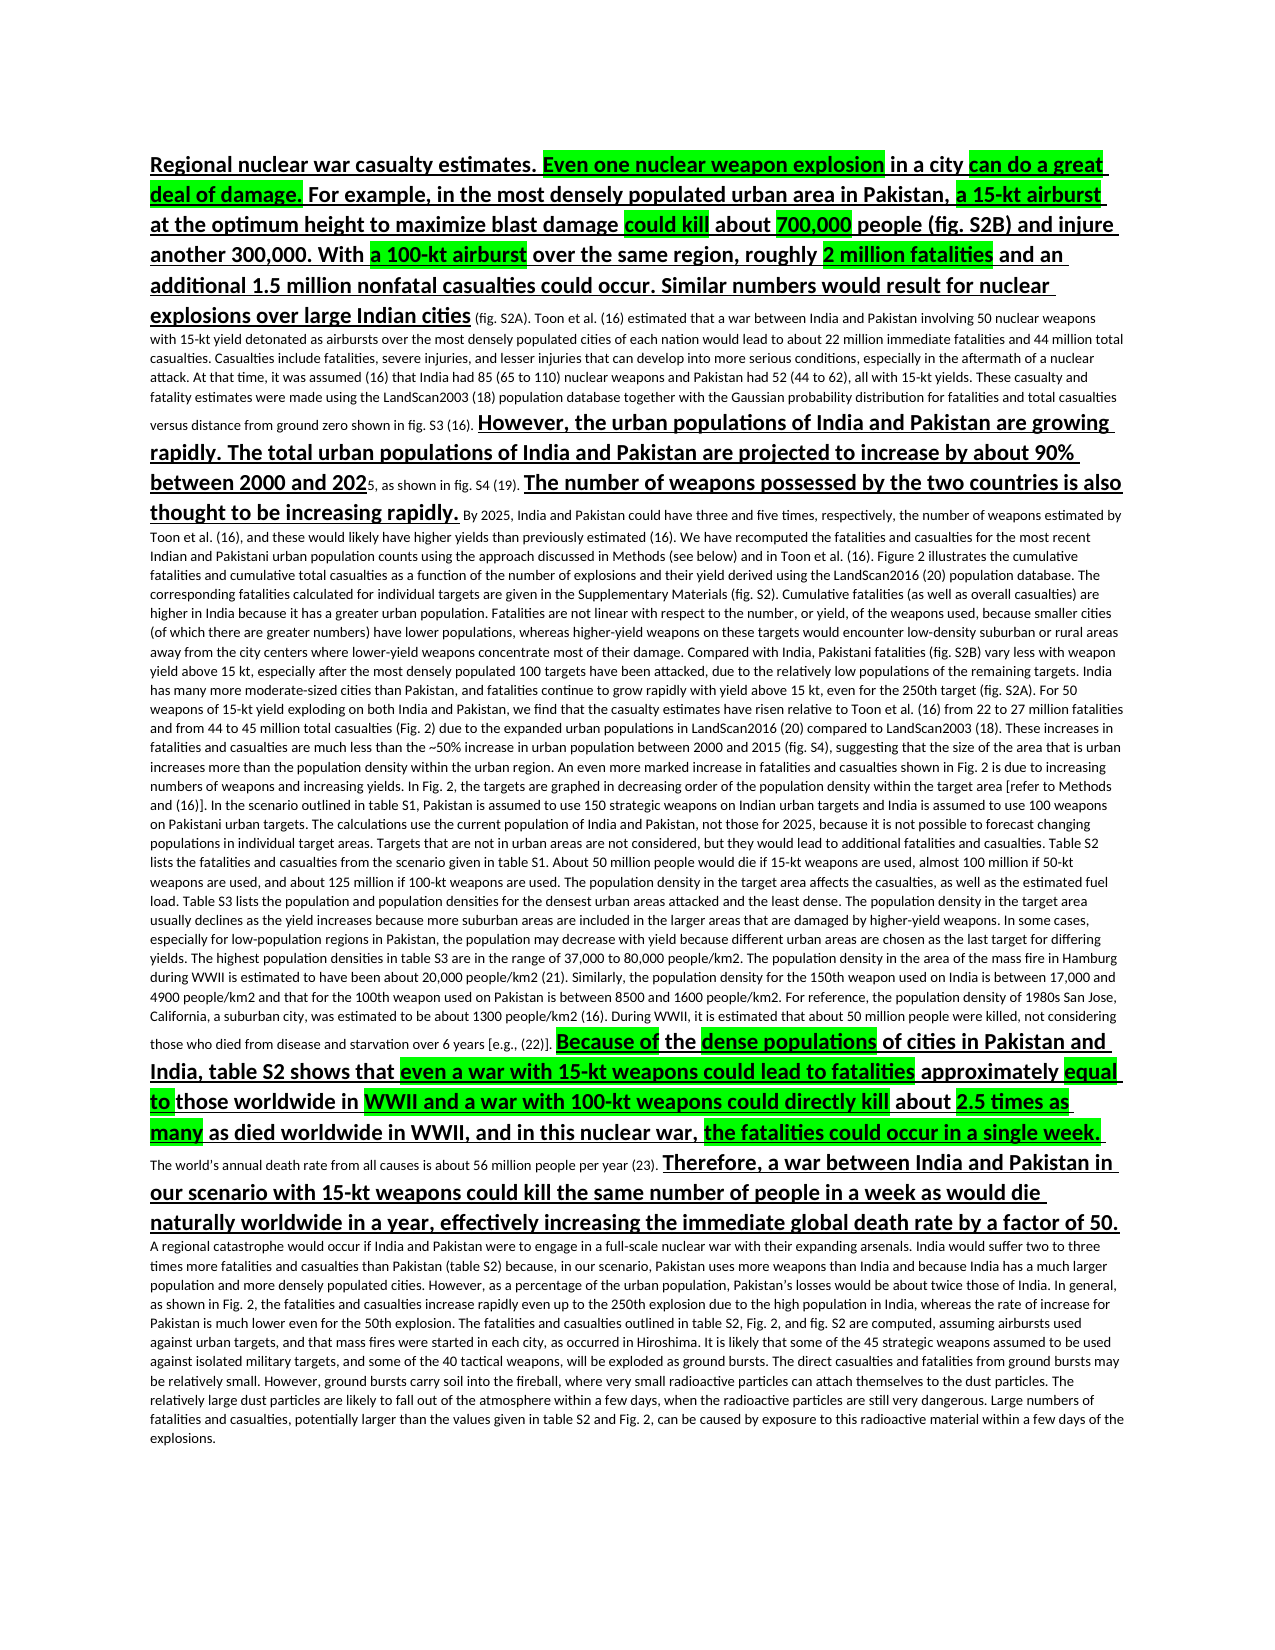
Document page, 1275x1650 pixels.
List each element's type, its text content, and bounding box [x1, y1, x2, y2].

text Regional nuclear war casualty estimates. Even one nuclear weapon explosion in a city can do a great deal of damage. For example, in the most densely populated urban area in Pakistan, a 15-kt airburst at the optimum height to maximize blast damage could kill about 700,000 people (fig. S2B) and injure another 300,000. With a 100-kt airburst over the same region, roughly 2 million fatalities and an additional 1.5 million nonfatal casualties could occur. Similar numbers would result for nuclear explosions over large Indian cities (fig. S2A). Toon et al. (16) estimated that a war between India and Pakistan involving 50 nuclear weapons with 15-kt yield detonated as airbursts over the most densely populated cities of each nation would lead to about 22 million immediate fatalities and 44 million total casualties. Casualties include fatalities, severe injuries, and lesser injuries that can develop into more serious conditions, especially in the aftermath of a nuclear attack. At that time, it was assumed (16) that India had 85 (65 to 110) nuclear weapons and Pakistan had 52 (44 to 62), all with 15-kt yields. These casualty and fatality estimates were made using the LandScan2003 (18) population database together with the Gaussian probability distribution for fatalities and total casualties versus distance from ground zero shown in fig. S3 (16). However, the urban populations of India and Pakistan are growing rapidly. The total urban populations of India and Pakistan are projected to increase by about 90% between 2000 and 2025, as shown in fig. S4 (19). The number of weapons possessed by the two countries is also thought to be increasing rapidly. By 2025, India and Pakistan could have three and five times, respectively, the number of weapons estimated by Toon et al. (16), and these would likely have higher yields than previously estimated (16). We have recomputed the fatalities and casualties for the most recent Indian and Pakistani urban population counts using the approach discussed in Methods (see below) and in Toon et al. (16). Figure 2 illustrates the cumulative fatalities and cumulative total casualties as a function of the number of explosions and their yield derived using the LandScan2016 (20) population database. The corresponding fatalities calculated for individual targets are given in the Supplementary Materials (fig. S2). Cumulative fatalities (as well as overall casualties) are higher in India because it has a greater urban population. Fatalities are not linear with respect to the number, or yield, of the weapons used, because smaller cities (of which there are greater numbers) have lower populations, whereas higher-yield weapons on these targets would encounter low-density suburban or rural areas away from the city centers where lower-yield weapons concentrate most of their damage. Compared with India, Pakistani fatalities (fig. S2B) vary less with weapon yield above 15 kt, especially after the most densely populated 100 targets have been attacked, due to the relatively low populations of the remaining targets. India has many more moderate-sized cities than Pakistan, and fatalities continue to grow rapidly with yield above 15 kt, even for the 250th target (fig. S2A). For 50 weapons of 15-kt yield exploding on both India and Pakistan, we find that the casualty estimates have risen relative to Toon et al. (16) from 22 to 27 million fatalities and from 44 to 45 million total casualties (Fig. 2) due to the expanded urban populations in LandScan2016 (20) compared to LandScan2003 (18). These increases in fatalities and casualties are much less than the ~50% increase in urban population between 2000 and 2015 (fig. S4), suggesting that the size of the area that is urban increases more than the population density within the urban region. An even more marked increase in fatalities and casualties shown in Fig. 2 is due to increasing numbers of weapons and increasing yields. In Fig. 2, the targets are graphed in decreasing order of the population density within the target area [refer to Methods and (16)]. In the scenario outlined in table S1, Pakistan is assumed to use 150 strategic weapons on Indian urban targets and India is assumed to use 100 weapons on Pakistani urban targets. The calculations use the current population of India and Pakistan, not those for 2025, because it is not possible to forecast changing populations in individual target areas. Targets that are not in urban areas are not considered, but they would lead to additional fatalities and casualties. Table S2 lists the fatalities and casualties from the scenario given in table S1. About 50 million people would die if 15-kt weapons are used, almost 100 million if 50-kt weapons are used, and about 125 million if 100-kt weapons are used. The population density in the target area affects the casualties, as well as the estimated fuel load. Table S3 lists the population and population densities for the densest urban areas attacked and the least dense. The population density in the target area usually declines as the yield increases because more suburban areas are included in the larger areas that are damaged by higher-yield weapons. In some cases, especially for low-population regions in Pakistan, the population may decrease with yield because different urban areas are chosen as the last target for differing yields. The highest population densities in table S3 are in the range of 37,000 to 80,000 people/km2. The population density in the area of the mass fire in Hamburg during WWII is estimated to have been about 20,000 people/km2 (21). Similarly, the population density for the 150th weapon used on India is between 17,000 and 4900 people/km2 and that for the 100th weapon used on Pakistan is between 8500 and 1600 people/km2. For reference, the population density of 1980s San Jose, California, a suburban city, was estimated to be about 1300 people/km2 (16). During WWII, it is estimated that about 50 million people were killed, not considering those who died from disease and starvation over 6 years [e.g., (22)]. Because of the dense populations of cities in Pakistan and India, table S2 shows that even a war with 15-kt weapons could lead to fatalities approximately equal to those worldwide in WWII and a war with 100-kt weapons could directly kill about 2.5 times as many as died worldwide in WWII, and in this nuclear war, the fatalities could occur in a single week. The world’s annual death rate from all causes is about 56 million people per year (23). Therefore, a war between India and Pakistan in our scenario with 15-kt weapons could kill the same number of people in a week as would die naturally worldwide in a year, effectively increasing the immediate global death rate by a factor of 50. A regional catastrophe would occur if India and Pakistan were to engage in a full-scale nuclear war with their expanding arsenals. India would suffer two to three times more fatalities and casualties than Pakistan (table S2) because, in our scenario, Pakistan uses more weapons than India and because India has a much larger population and more densely populated cities. However, as a percentage of the urban population, Pakistan’s losses would be about twice those of India. In general, as shown in Fig. 2, the fatalities and casualties increase rapidly even up to the 250th explosion due to the high population in India, whereas the rate of increase for Pakistan is much lower even for the 50th explosion. The fatalities and casualties outlined in table S2, Fig. 2, and fig. S2 are computed, assuming airbursts used against urban targets, and that mass fires were started in each city, as occurred in Hiroshima. It is likely that some of the 45 strategic weapons assumed to be used against isolated military targets, and some of the 40 tactical weapons, will be exploded as ground bursts. The direct casualties and fatalities from ground bursts may be relatively small. However, ground bursts carry soil into the fireball, where very small radioactive particles can attach themselves to the dust particles. The relatively large dust particles are likely to fall out of the atmosphere within a few days, when the radioactive particles are still very dangerous. Large numbers of fatalities and casualties, potentially larger than the values given in table S2 and Fig. 2, can be caused by exposure to this radioactive material within a few days of the explosions. [150, 150, 1125, 1447]
